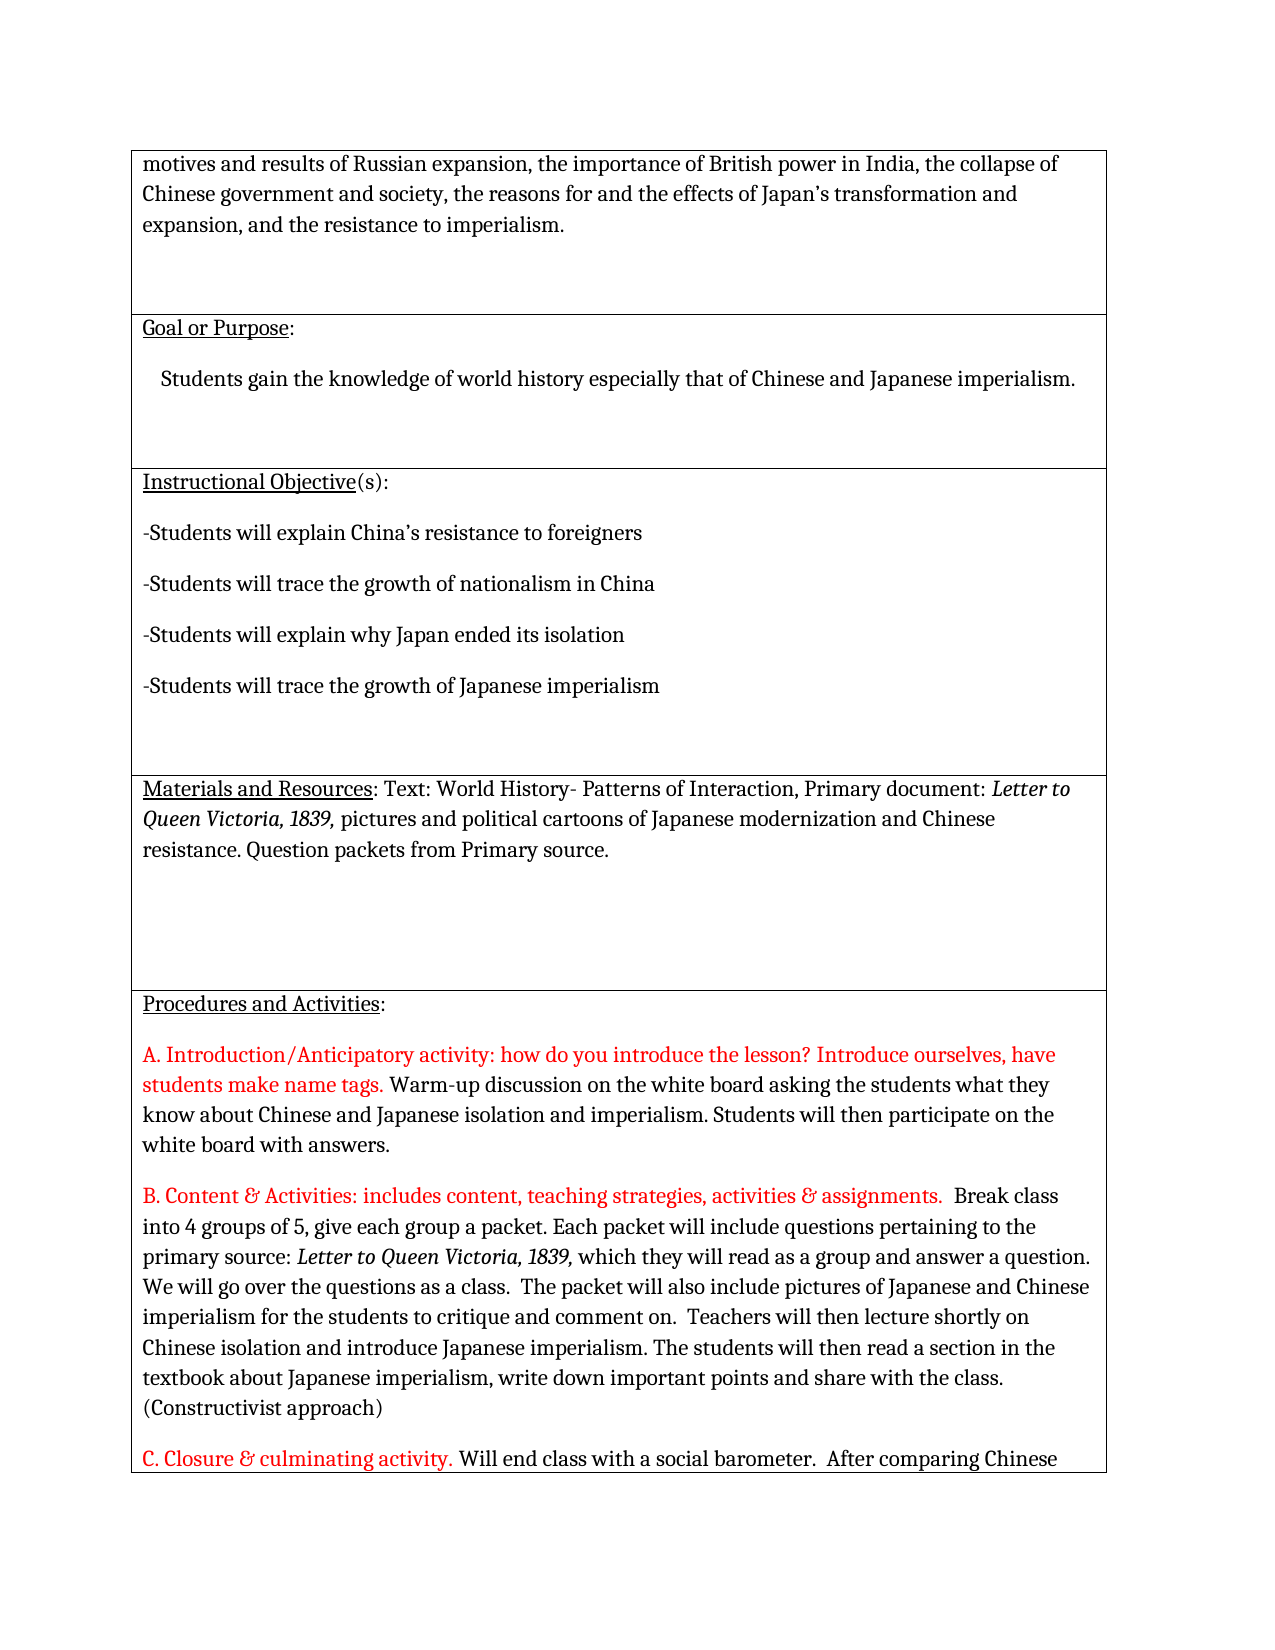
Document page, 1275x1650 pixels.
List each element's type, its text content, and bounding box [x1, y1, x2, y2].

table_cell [132, 991, 1106, 1472]
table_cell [132, 151, 1106, 313]
table_cell Instructional Objective(s): -Students will explain China’s resistance to foreigners -Students will trace the growth of nationalism in China -Students will explain why Japan ended its isolation -Students will trace the growth of Japanese imperialism [132, 469, 1106, 775]
table_cell Materials and Resources: Text: World History- Patterns of Interaction, Primary document: Letter to Queen Victoria, 1839, pictures and political cartoons of Japanese modernization and Chinese resistance. Question packets from Primary source. [132, 776, 1106, 989]
table_cell Goal or Purpose: Students gain the knowledge of world history especially that of Chinese and Japanese imperialism. [132, 315, 1106, 468]
